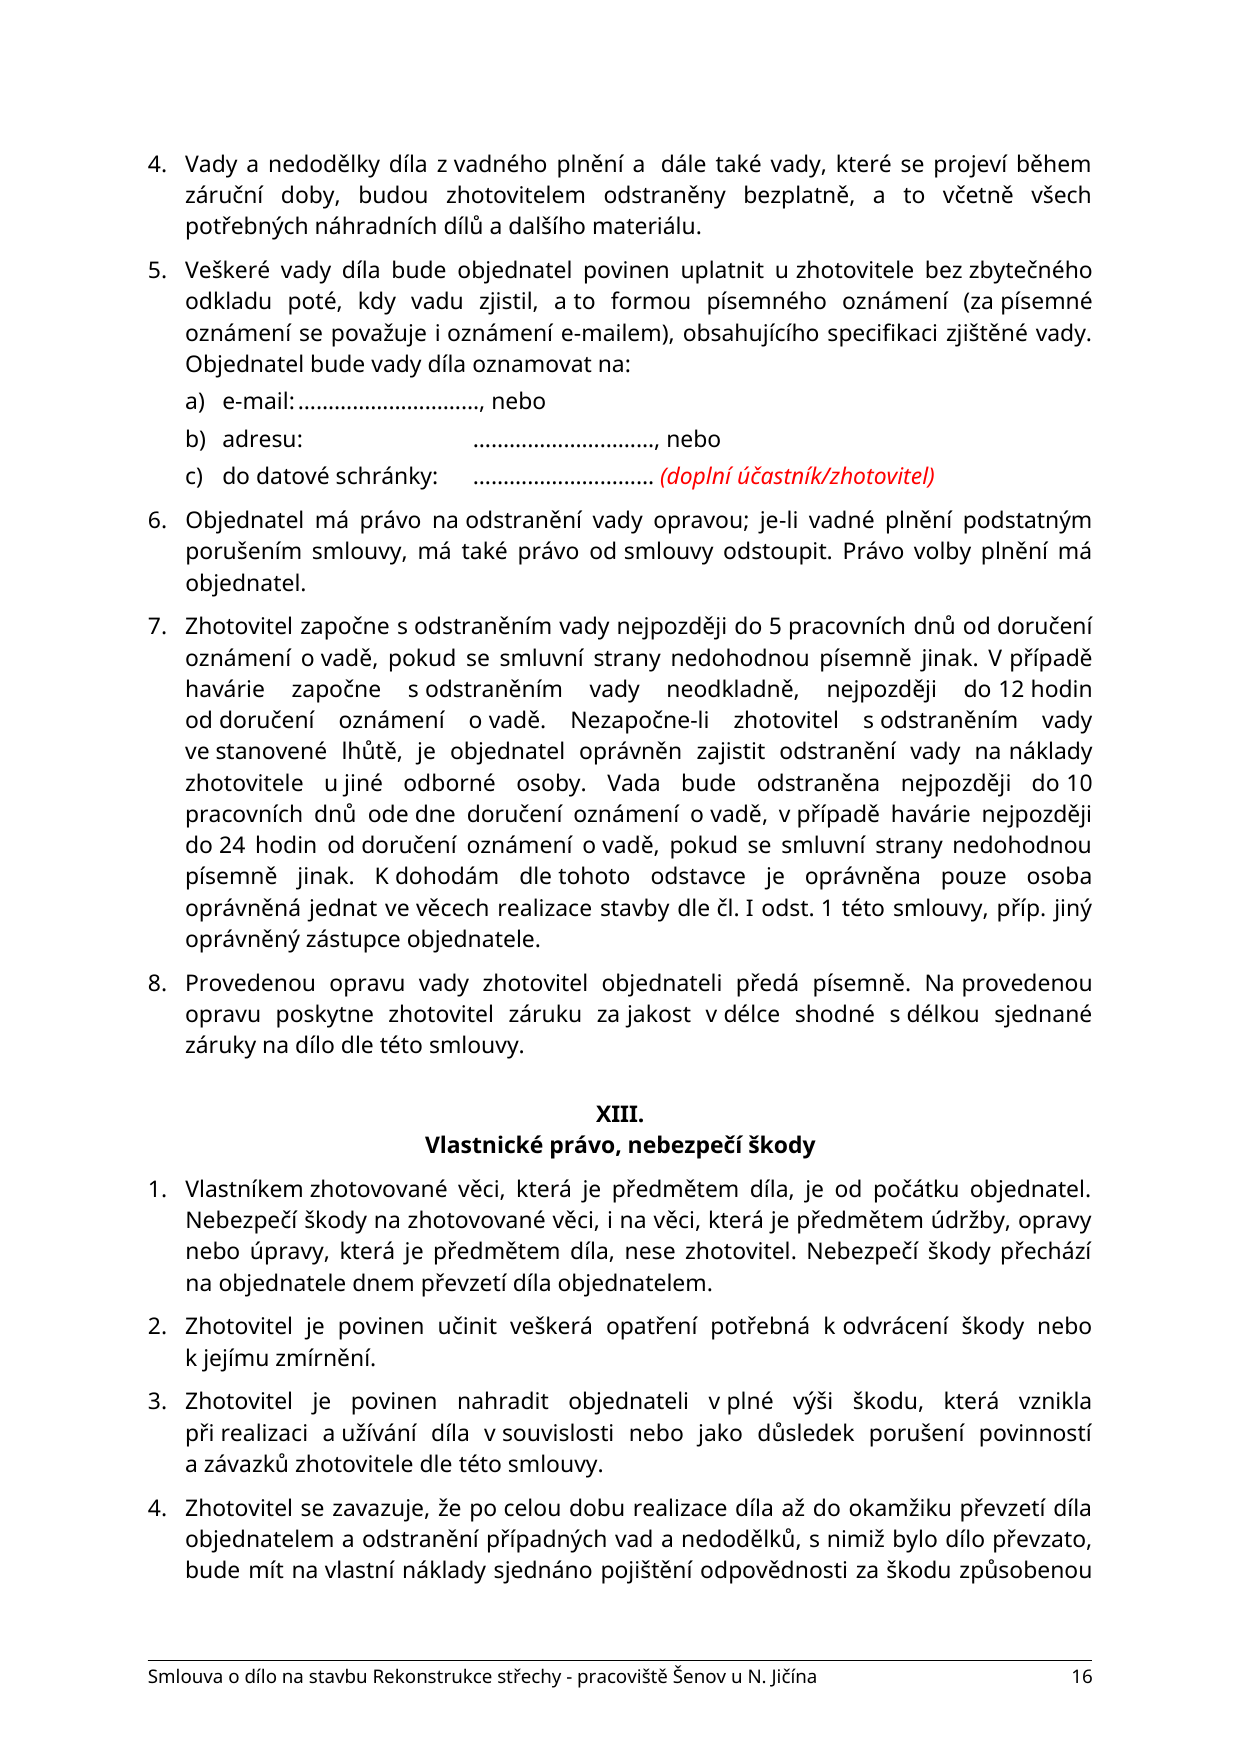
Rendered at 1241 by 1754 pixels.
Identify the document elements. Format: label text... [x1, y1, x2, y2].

list e-mail: …………………………, nebo [185, 385, 1092, 416]
list Zhotovitel započne s odstraněním vady nejpozději do 5 pracovních dnů od doručení oznámení o vadě, pokud se smluvní strany nedohodnou písemně jinak. V případě havárie započne s odstraněním vady neodkladně, nejpozději do 12 hodin od doručení oznámení o vadě. Nezapočne-li zhotovitel s odstraněním vady ve stanovené lhůtě, je objednatel oprávněn zajistit odstranění vady na náklady zhotovitele u jiné odborné osoby. Vada bude odstraněna nejpozději do 10 pracovních dnů ode dne doručení oznámení o vadě, v případě havárie nejpozději do 24 hodin od doručení oznámení o vadě, pokud se smluvní strany nedohodnou písemně jinak. K dohodám dle tohoto odstavce je oprávněna pouze osoba oprávněná jednat ve věcech realizace stavby dle čl. I odst. 1 této smlouvy, příp. jiný oprávněný zástupce objednatele. [148, 610, 1092, 954]
list Veškeré vady díla bude objednatel povinen uplatnit u zhotovitele bez zbytečného odkladu poté, kdy vadu zjistil, a to formou písemného oznámení (za písemné oznámení se považuje i oznámení e-mailem), obsahujícího specifikaci zjištěné vady. Objednatel bude vady díla oznamovat na: [148, 254, 1092, 379]
list Zhotovitel je povinen učinit veškerá opatření potřebná k odvrácení škody nebo k jejímu zmírnění. [148, 1310, 1092, 1373]
text XIII. Vlastnické právo, nebezpečí škody [148, 1098, 1092, 1160]
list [148, 1491, 1092, 1585]
list Vady a nedodělky díla z vadného plnění a dále také vady, které se projeví během záruční doby, budou zhotovitelem odstraněny bezplatně, a to včetně všech potřebných náhradních dílů a dalšího materiálu. [148, 148, 1092, 241]
list Vlastníkem zhotovované věci, která je předmětem díla, je od počátku objednatel. Nebezpečí škody na zhotovované věci, i na věci, která je předmětem údržby, opravy nebo úpravy, která je předmětem díla, nese zhotovitel. Nebezpečí škody přechází na objednatele dnem převzetí díla objednatelem. [148, 1173, 1092, 1298]
list adresu: …………………………, nebo [185, 423, 1092, 454]
list Provedenou opravu vady zhotovitel objednateli předá písemně. Na provedenou opravu poskytne zhotovitel záruku za jakost v délce shodné s délkou sjednané záruky na dílo dle této smlouvy. [148, 966, 1092, 1060]
list Zhotovitel je povinen nahradit objednateli v plné výši škodu, která vznikla při realizaci a užívání díla v souvislosti nebo jako důsledek porušení povinností a závazků zhotovitele dle této smlouvy. [148, 1385, 1092, 1479]
list do datové schránky: ………………………… (doplní účastník/zhotovitel) [185, 460, 1092, 491]
list Objednatel má právo na odstranění vady opravou; je-li vadné plnění podstatným porušením smlouvy, má také právo od smlouvy odstoupit. Právo volby plnění má objednatel. [148, 504, 1092, 598]
